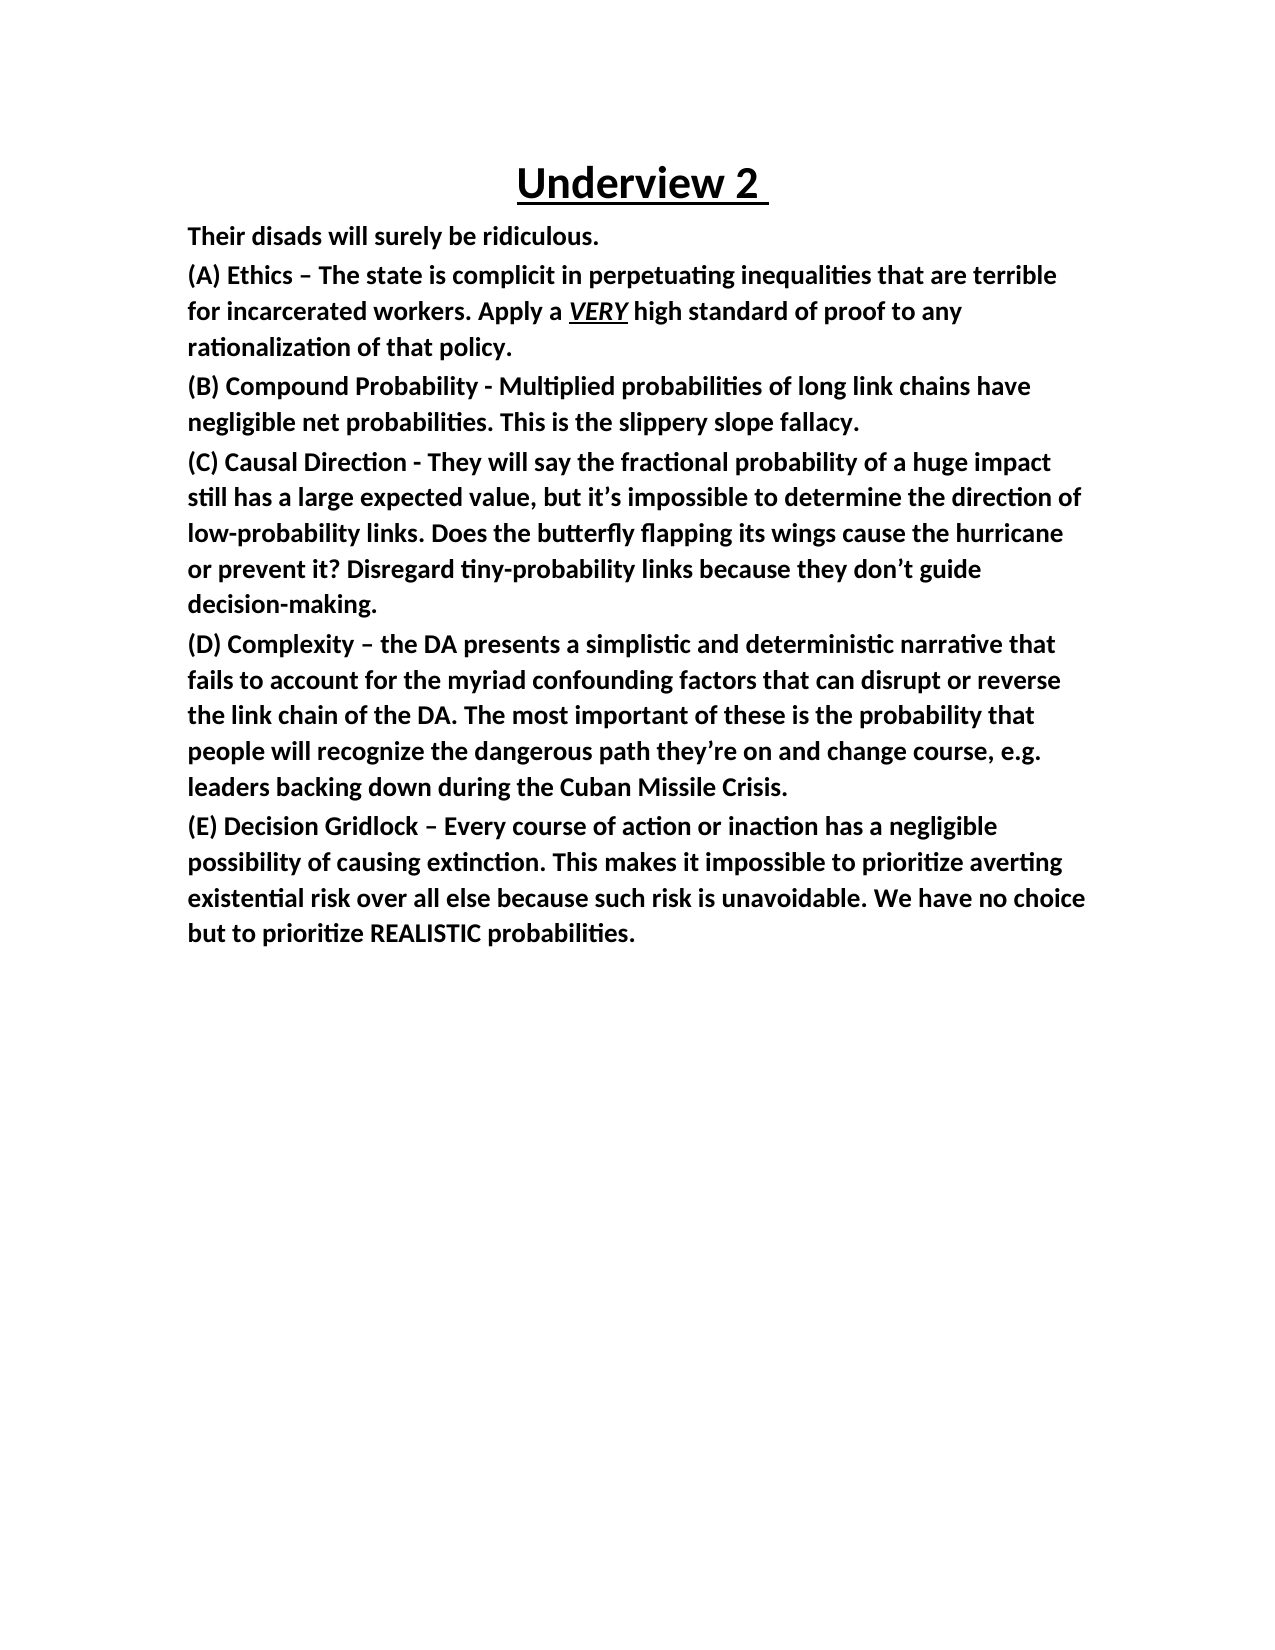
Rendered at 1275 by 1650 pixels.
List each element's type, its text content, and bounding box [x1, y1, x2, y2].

subtitle (C) Causal Direction - They will say the fractional probability of a huge impact still has a large expected value, but it’s impossible to determine the direction of low-probability links. Does the butterfly flapping its wings cause the hurricane or prevent it? Disregard tiny-probability links because they don’t guide decision-making. [187, 445, 1087, 620]
subtitle (A) Ethics – The state is complicit in perpetuating inequalities that are terrible for incarcerated workers. Apply a VERY high standard of proof to any rationalization of that policy. [187, 258, 1087, 363]
subtitle (E) Decision Gridlock – Every course of action or inaction has a negligible possibility of causing extinction. This makes it impossible to prioritize averting existential risk over all else because such risk is unavoidable. We have no choice but to prioritize REALISTIC probabilities. [187, 809, 1087, 949]
subtitle (B) Compound Probability - Multiplied probabilities of long link chains have negligible net probabilities. This is the slippery slope fallacy. [187, 369, 1087, 438]
subtitle Underview 2 [187, 154, 1087, 210]
subtitle (D) Complexity – the DA presents a simplistic and deterministic narrative that fails to account for the myriad confounding factors that can disrupt or reverse the link chain of the DA. The most important of these is the probability that people will recognize the dangerous path they’re on and change course, e.g. leaders backing down during the Cuban Missile Crisis. [187, 627, 1087, 803]
subtitle Their disads will surely be ridiculous. [187, 219, 1087, 252]
